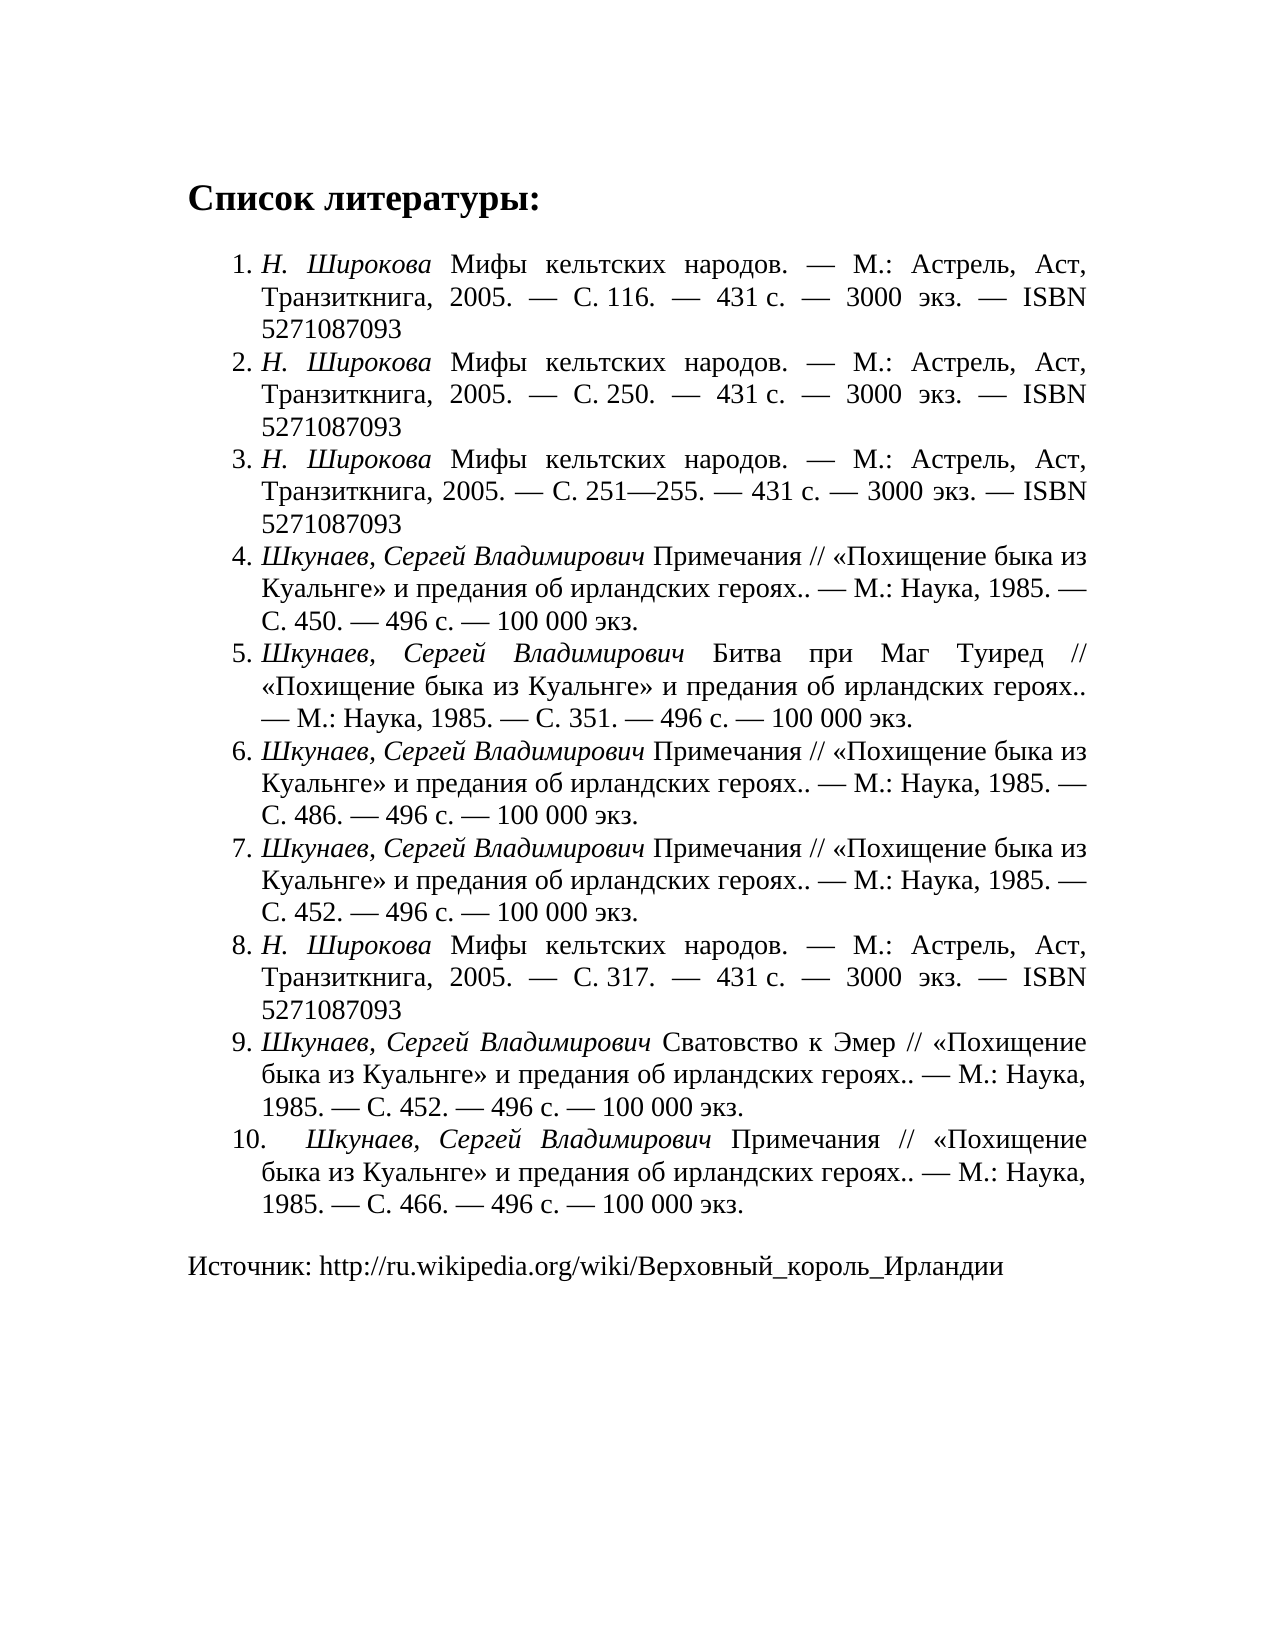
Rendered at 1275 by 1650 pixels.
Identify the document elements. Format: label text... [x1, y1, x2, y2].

list Шкунаев, Сергей Владимирович Сватовство к Эмер // «Похищение быка из Куальнге» и предания об ирландских героях.. — М.: Наука, 1985. — С. 452. — 496 с. — 100 000 экз. [232, 1025, 1087, 1122]
list Шкунаев, Сергей Владимирович Примечания // «Похищение быка из Куальнге» и предания об ирландских героях.. — М.: Наука, 1985. — С. 486. — 496 с. — 100 000 экз. [232, 733, 1087, 831]
list Н. Широкова Мифы кельтских народов. — М.: Астрель, Аст, Транзиткнига, 2005. — С. 251—255. — 431 с. — 3000 экз. — ISBN 5271087093 [232, 442, 1087, 539]
text Источник: http://ru.wikipedia.org/wiki/Верховный_король_Ирландии [187, 1249, 1087, 1281]
list Шкунаев, Сергей Владимирович Примечания // «Похищение быка из Куальнге» и предания об ирландских героях.. — М.: Наука, 1985. — С. 450. — 496 с. — 100 000 экз. [232, 539, 1087, 636]
list Н. Широкова Мифы кельтских народов. — М.: Астрель, Аст, Транзиткнига, 2005. — С. 317. — 431 с. — 3000 экз. — ISBN 5271087093 [232, 928, 1087, 1025]
list Н. Широкова Мифы кельтских народов. — М.: Астрель, Аст, Транзиткнига, 2005. — С. 250. — 431 с. — 3000 экз. — ISBN 5271087093 [232, 345, 1087, 442]
list Список литературы: [187, 175, 1087, 218]
list Н. Широкова Мифы кельтских народов. — М.: Астрель, Аст, Транзиткнига, 2005. — С. 116. — 431 с. — 3000 экз. — ISBN 5271087093 [232, 248, 1087, 345]
list Шкунаев, Сергей Владимирович Примечания // «Похищение быка из Куальнге» и предания об ирландских героях.. — М.: Наука, 1985. — С. 452. — 496 с. — 100 000 экз. [232, 831, 1087, 928]
list Шкунаев, Сергей Владимирович Примечания // «Похищение быка из Куальнге» и предания об ирландских героях.. — М.: Наука, 1985. — С. 466. — 496 с. — 100 000 экз. [232, 1122, 1087, 1219]
list Шкунаев, Сергей Владимирович Битва при Маг Туиред // «Похищение быка из Куальнге» и предания об ирландских героях.. — М.: Наука, 1985. — С. 351. — 496 с. — 100 000 экз. [232, 636, 1087, 733]
